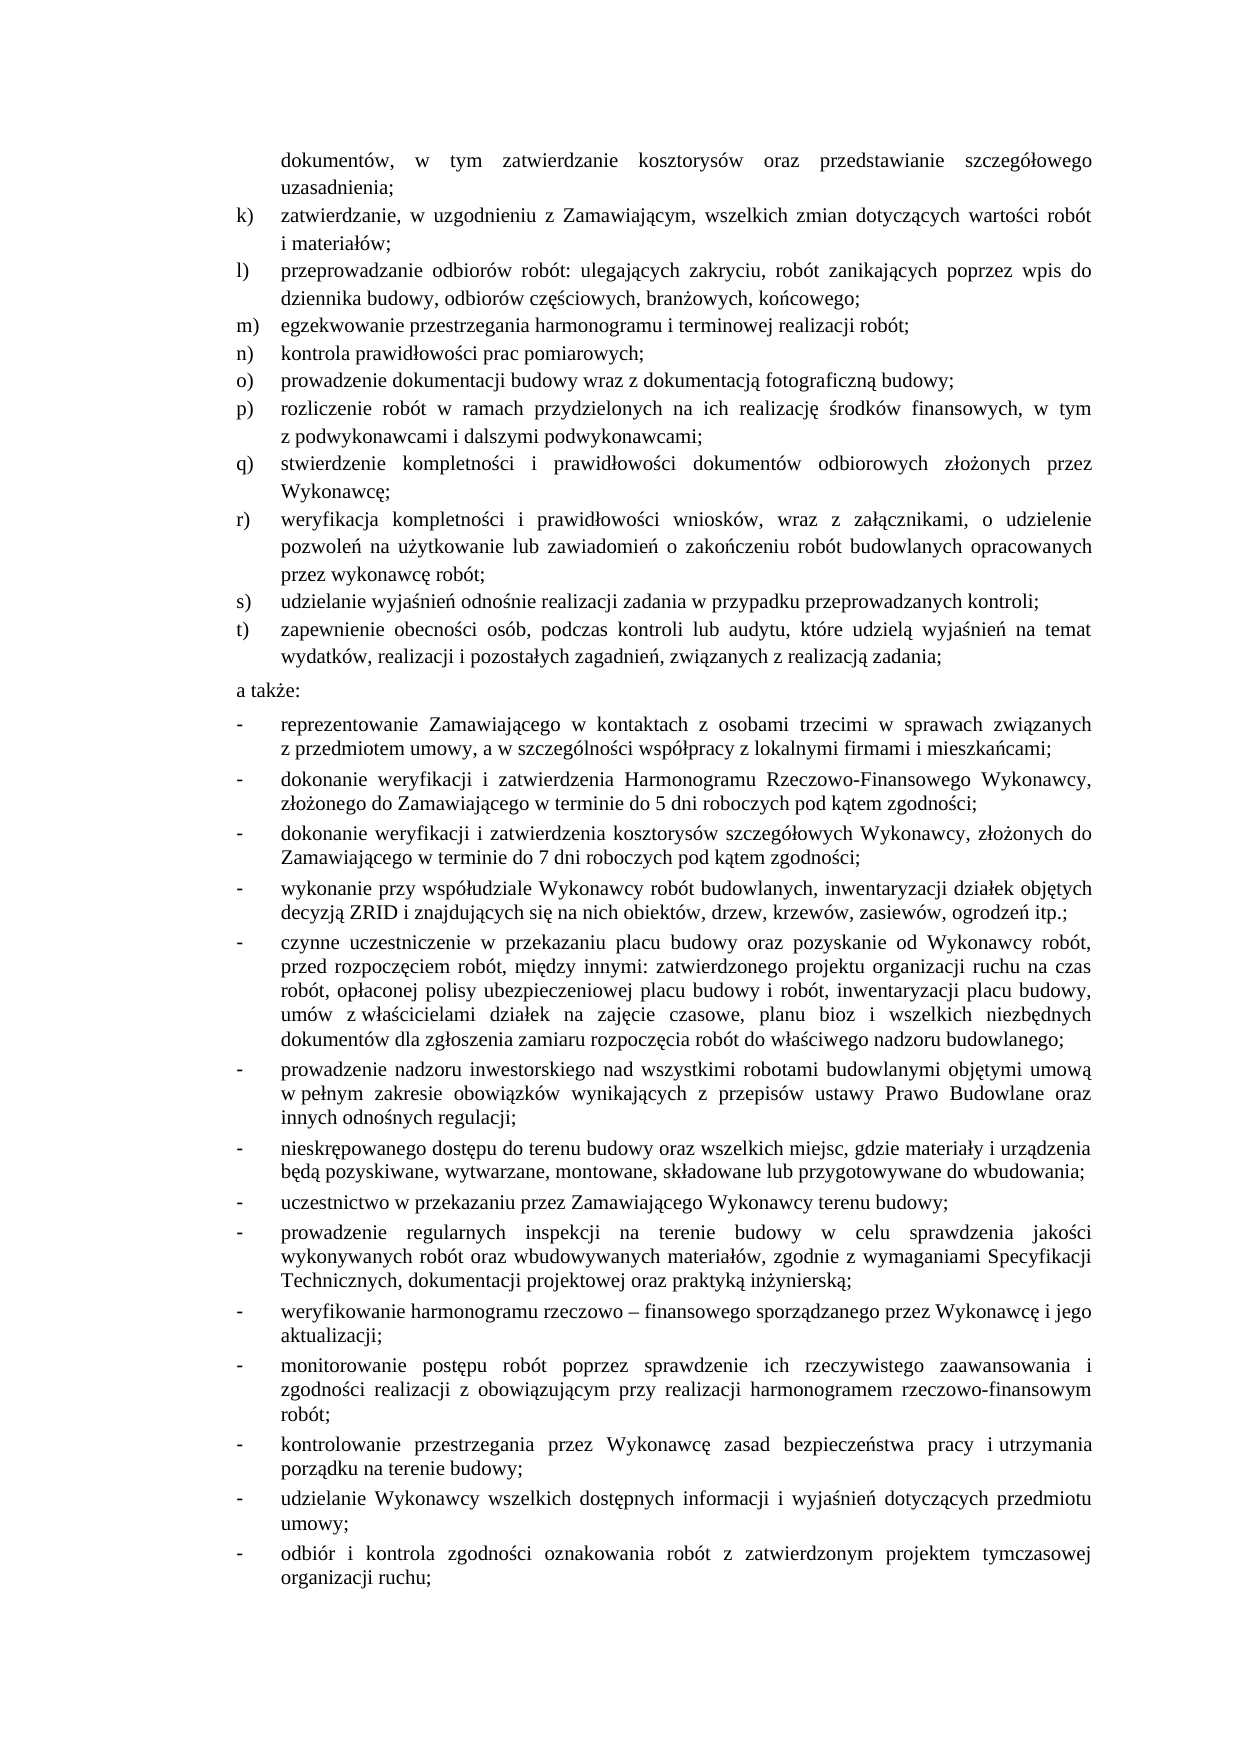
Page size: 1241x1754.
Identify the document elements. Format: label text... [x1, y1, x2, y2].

list uczestnictwo w przekazaniu przez Zamawiającego Wykonawcy terenu budowy; [236, 1190, 1093, 1214]
list wykonanie przy współudziale Wykonawcy robót budowlanych, inwentaryzacji działek objętych decyzją ZRID i znajdujących się na nich obiektów, drzew, krzewów, zasiewów, ogrodzeń itp.; [236, 876, 1093, 924]
list dokonanie weryfikacji i zatwierdzenia Harmonogramu Rzeczowo-Finansowego Wykonawcy, złożonego do Zamawiającego w terminie do 5 dni roboczych pod kątem zgodności; [236, 767, 1093, 815]
list dokonanie weryfikacji i zatwierdzenia kosztorysów szczegółowych Wykonawcy, złożonych do Zamawiającego w terminie do 7 dni roboczych pod kątem zgodności; [236, 821, 1093, 869]
text a także: [236, 678, 1093, 702]
list prowadzenie nadzoru inwestorskiego nad wszystkimi robotami budowlanymi objętymi umową w pełnym zakresie obowiązków wynikających z przepisów ustawy Prawo Budowlane oraz innych odnośnych regulacji; [236, 1057, 1093, 1129]
list monitorowanie postępu robót poprzez sprawdzenie ich rzeczywistego zaawansowania i zgodności realizacji z obowiązującym przy realizacji harmonogramem rzeczowo-finansowym robót; [236, 1353, 1093, 1426]
list udzielanie wyjaśnień odnośnie realizacji zadania w przypadku przeprowadzanych kontroli; [236, 589, 1093, 613]
list nieskrępowanego dostępu do terenu budowy oraz wszelkich miejsc, gdzie materiały i urządzenia będą pozyskiwane, wytwarzane, montowane, składowane lub przygotowywane do wbudowania; [236, 1135, 1093, 1183]
list czynne uczestniczenie w przekazaniu placu budowy oraz pozyskanie od Wykonawcy robót, przed rozpoczęciem robót, między innymi: zatwierdzonego projektu organizacji ruchu na czas robót, opłaconej polisy ubezpieczeniowej placu budowy i robót, inwentaryzacji placu budowy, umów z właścicielami działek na zajęcie czasowe, planu bioz i wszelkich niezbędnych dokumentów dla zgłoszenia zamiaru rozpoczęcia robót do właściwego nadzoru budowlanego; [236, 930, 1093, 1051]
list prowadzenie dokumentacji budowy wraz z dokumentacją fotograficzną budowy; [236, 368, 1093, 392]
list odbiór i kontrola zgodności oznakowania robót z zatwierdzonym projektem tymczasowej organizacji ruchu; [236, 1541, 1093, 1589]
list egzekwowanie przestrzegania harmonogramu i terminowej realizacji robót; [236, 313, 1093, 337]
list przeprowadzanie odbiorów robót: ulegających zakryciu, robót zanikających poprzez wpis do dziennika budowy, odbiorów częściowych, branżowych, końcowego; [236, 258, 1093, 310]
list weryfikacja kompletności i prawidłowości wniosków, wraz z załącznikami, o udzielenie pozwoleń na użytkowanie lub zawiadomień o zakończeniu robót budowlanych opracowanych przez wykonawcę robót; [236, 506, 1093, 586]
list reprezentowanie Zamawiającego w kontaktach z osobami trzecimi w sprawach związanych z przedmiotem umowy, a w szczególności współpracy z lokalnymi firmami i mieszkańcami; [236, 712, 1093, 760]
list stwierdzenie kompletności i prawidłowości dokumentów odbiorowych złożonych przez Wykonawcę; [236, 451, 1093, 503]
list weryfikowanie harmonogramu rzeczowo – finansowego sporządzanego przez Wykonawcę i jego aktualizacji; [236, 1299, 1093, 1347]
list kontrola prawidłowości prac pomiarowych; [236, 341, 1093, 365]
list prowadzenie regularnych inspekcji na terenie budowy w celu sprawdzenia jakości wykonywanych robót oraz wbudowywanych materiałów, zgodnie z wymaganiami Specyfikacji Technicznych, dokumentacji projektowej oraz praktyką inżynierską; [236, 1220, 1093, 1292]
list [236, 148, 1093, 199]
list rozliczenie robót w ramach przydzielonych na ich realizację środków finansowych, w tym z podwykonawcami i dalszymi podwykonawcami; [236, 396, 1093, 448]
list udzielanie Wykonawcy wszelkich dostępnych informacji i wyjaśnień dotyczących przedmiotu umowy; [236, 1486, 1093, 1534]
list kontrolowanie przestrzegania przez Wykonawcę zasad bezpieczeństwa pracy i utrzymania porządku na terenie budowy; [236, 1432, 1093, 1480]
list zatwierdzanie, w uzgodnieniu z Zamawiającym, wszelkich zmian dotyczących wartości robót i materiałów; [236, 203, 1093, 254]
list zapewnienie obecności osób, podczas kontroli lub audytu, które udzielą wyjaśnień na temat wydatków, realizacji i pozostałych zagadnień, związanych z realizacją zadania; [236, 617, 1093, 668]
